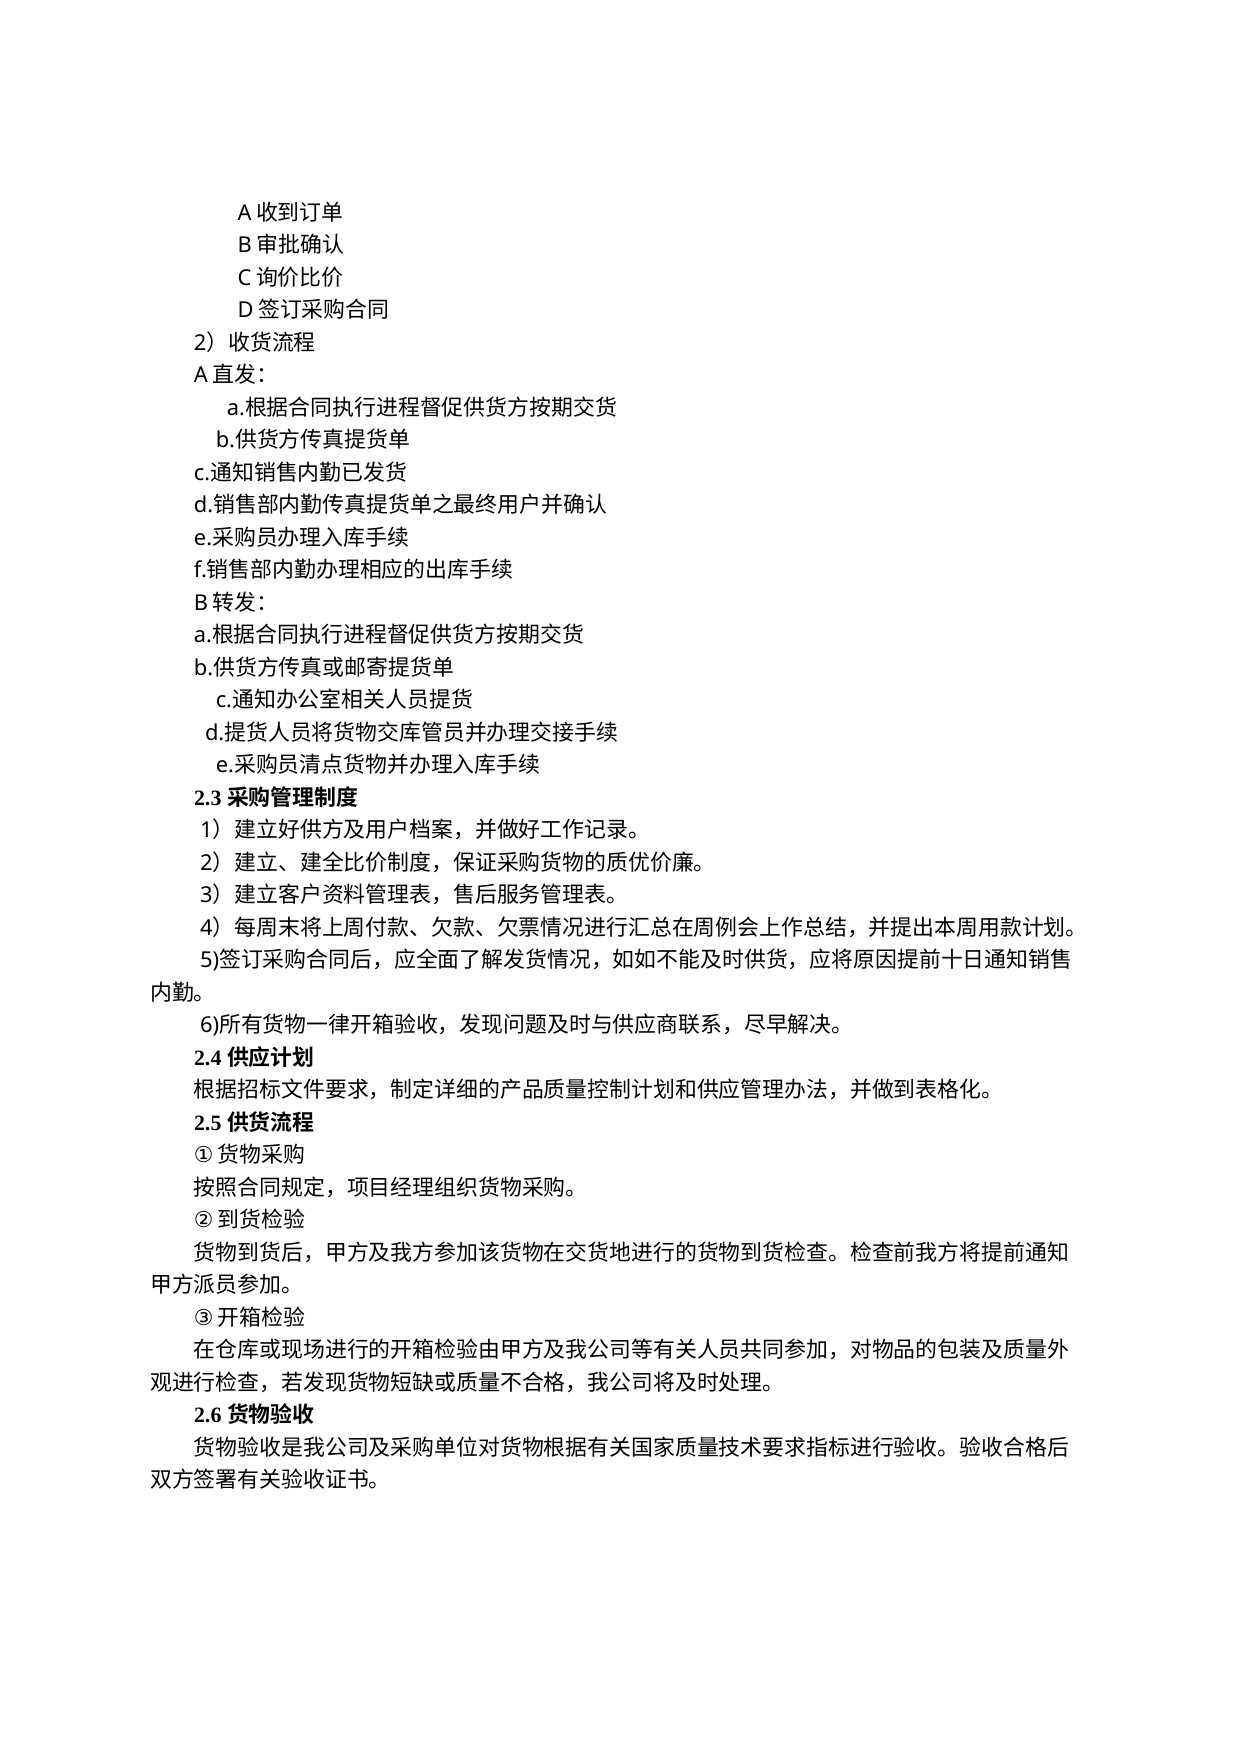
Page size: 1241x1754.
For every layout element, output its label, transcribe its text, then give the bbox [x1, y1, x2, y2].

text ①货物采购 [150, 1137, 1090, 1169]
text B转发： [150, 584, 1090, 617]
text 在仓库或现场进行的开箱检验由甲方及我公司等有关人员共同参加，对物品的包装及质量外观进行检查，若发现货物短缺或质量不合格，我公司将及时处理。 [150, 1332, 1090, 1397]
subtitle 2.6 货物验收 [150, 1397, 1090, 1429]
text A收到订单 [150, 194, 1090, 227]
text 1）建立好供方及用户档案，并做好工作记录。 [150, 812, 1090, 844]
text 4）每周末将上周付款、欠款、欠票情况进行汇总在周例会上作总结，并提出本周用款计划。 [150, 909, 1090, 942]
text 2）收货流程 [150, 324, 1090, 357]
text e.采购员办理入库手续 [150, 519, 1090, 552]
text a.根据合同执行进程督促供货方按期交货 [150, 389, 1090, 422]
subtitle 2.4 供应计划 [150, 1039, 1090, 1072]
text 货物验收是我公司及采购单位对货物根据有关国家质量技术要求指标进行验收。验收合格后双方签署有关验收证书。 [150, 1429, 1090, 1494]
text b.供货方传真提货单 [150, 422, 1090, 454]
text 5)签订采购合同后，应全面了解发货情况，如如不能及时供货，应将原因提前十日通知销售内勤。 [150, 942, 1090, 1007]
text D签订采购合同 [150, 292, 1090, 324]
text 根据招标文件要求，制定详细的产品质量控制计划和供应管理办法，并做到表格化。 [150, 1072, 1090, 1104]
text ②到货检验 [150, 1202, 1090, 1234]
text d.销售部内勤传真提货单之最终用户并确认 [150, 487, 1090, 519]
text c.通知办公室相关人员提货 [150, 682, 1090, 714]
subtitle 2.5 供货流程 [150, 1104, 1090, 1137]
text 按照合同规定，项目经理组织货物采购。 [150, 1169, 1090, 1202]
text B审批确认 [150, 227, 1090, 259]
text 3）建立客户资料管理表，售后服务管理表。 [150, 877, 1090, 909]
text 6)所有货物一律开箱验收，发现问题及时与供应商联系，尽早解决。 [150, 1007, 1090, 1039]
text ③开箱检验 [150, 1299, 1090, 1332]
subtitle 2.3 采购管理制度 [150, 779, 1090, 812]
text e.采购员清点货物并办理入库手续 [150, 747, 1090, 779]
text d.提货人员将货物交库管员并办理交接手续 [150, 714, 1090, 747]
text f.销售部内勤办理相应的出库手续 [150, 552, 1090, 584]
text A直发： [150, 357, 1090, 389]
text 2）建立、建全比价制度，保证采购货物的质优价廉。 [150, 844, 1090, 877]
text c.通知销售内勤已发货 [150, 454, 1090, 487]
text a.根据合同执行进程督促供货方按期交货 [150, 617, 1090, 649]
text b.供货方传真或邮寄提货单 [150, 649, 1090, 682]
text 货物到货后，甲方及我方参加该货物在交货地进行的货物到货检查。检查前我方将提前通知甲方派员参加。 [150, 1234, 1090, 1299]
text C询价比价 [150, 259, 1090, 292]
